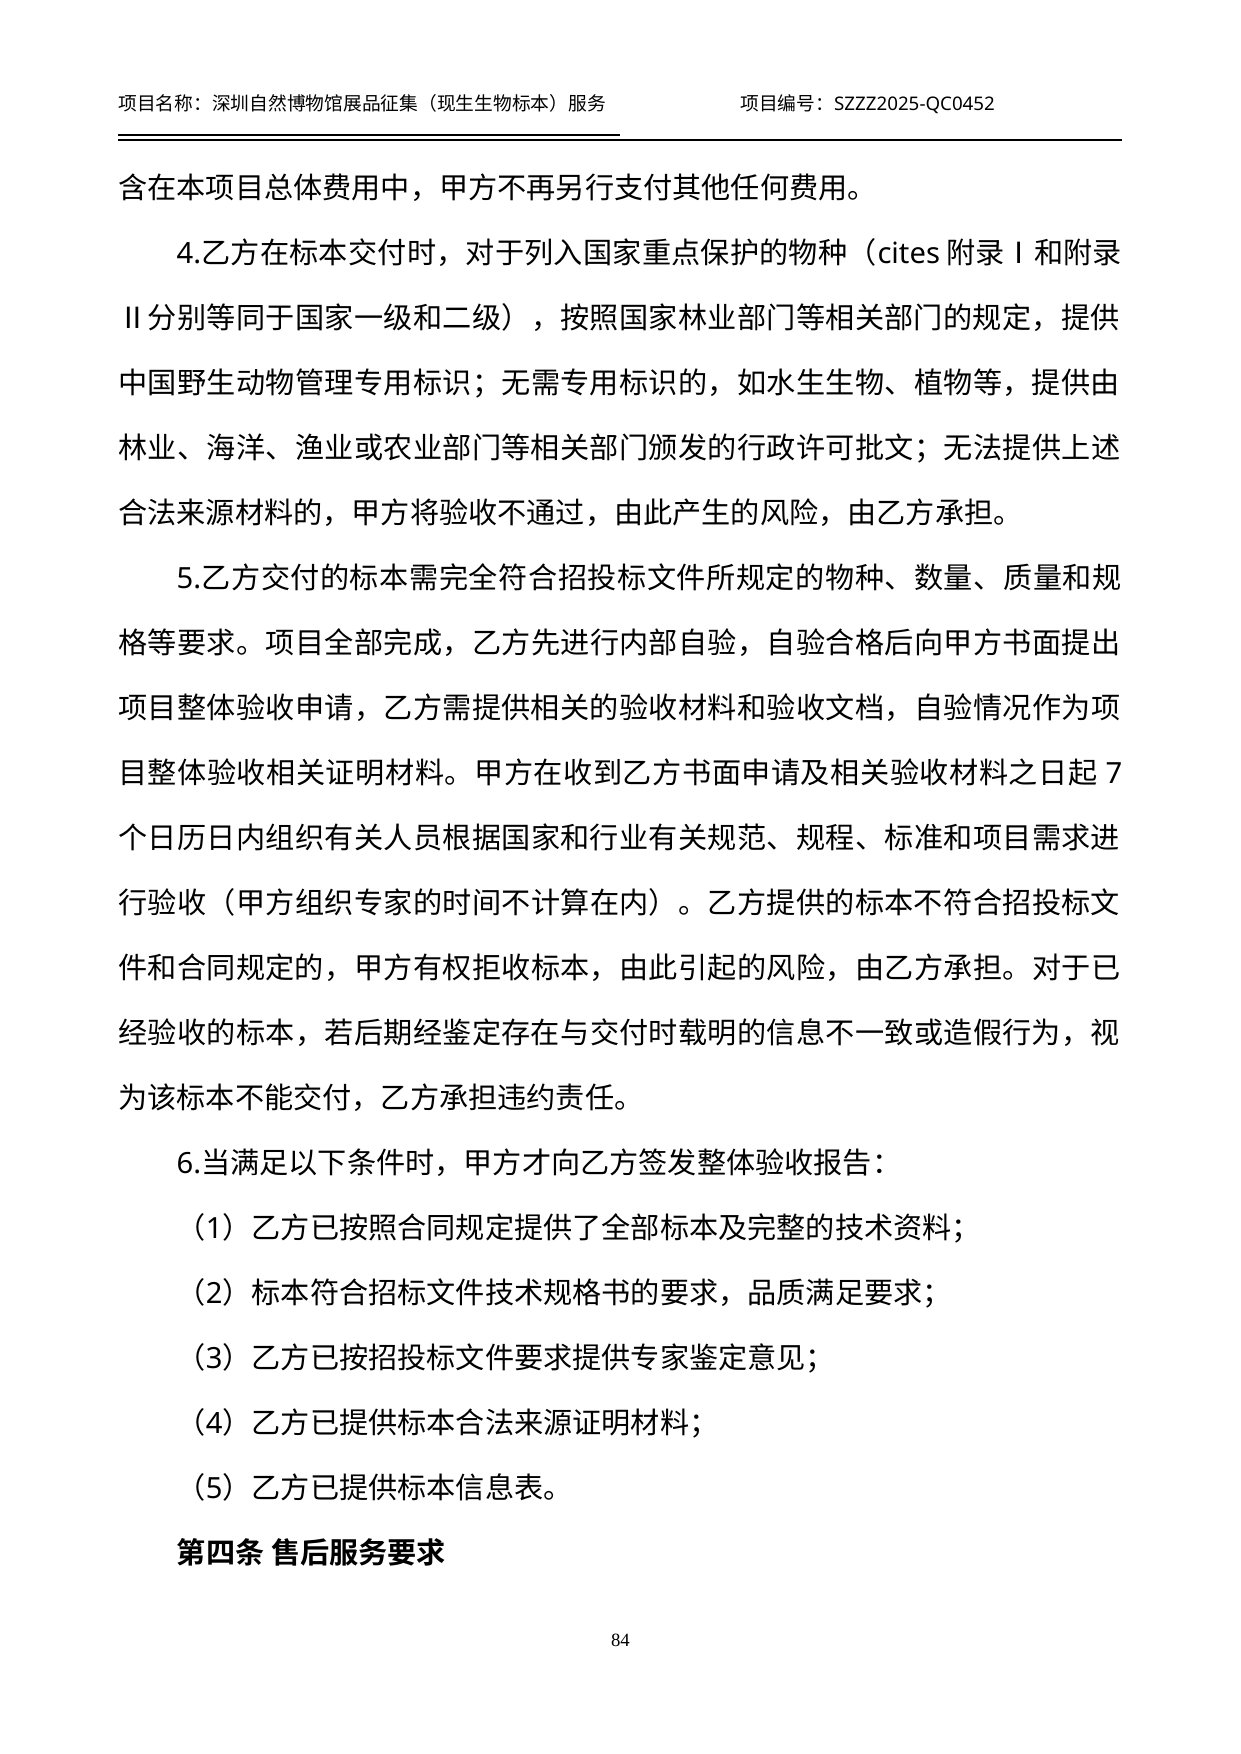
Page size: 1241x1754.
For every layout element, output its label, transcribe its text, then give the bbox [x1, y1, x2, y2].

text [118, 154, 1122, 219]
text 6.当满足以下条件时，甲方才向乙方签发整体验收报告： [118, 1129, 1122, 1194]
text （4）乙方已提供标本合法来源证明材料； [118, 1389, 1122, 1454]
text 4.乙方在标本交付时，对于列入国家重点保护的物种（cites附录Ⅰ和附录Ⅱ分别等同于国家一级和二级），按照国家林业部门等相关部门的规定，提供中国野生动物管理专用标识；无需专用标识的，如水生生物、植物等，提供由林业、海洋、渔业或农业部门等相关部门颁发的行政许可批文；无法提供上述合法来源材料的，甲方将验收不通过，由此产生的风险，由乙方承担。 [118, 219, 1122, 544]
text （2）标本符合招标文件技术规格书的要求，品质满足要求； [118, 1259, 1122, 1324]
text （1）乙方已按照合同规定提供了全部标本及完整的技术资料； [118, 1194, 1122, 1259]
text （5）乙方已提供标本信息表。 [118, 1454, 1122, 1519]
text （3）乙方已按招投标文件要求提供专家鉴定意见； [118, 1324, 1122, 1389]
text 5.乙方交付的标本需完全符合招投标文件所规定的物种、数量、质量和规格等要求。项目全部完成，乙方先进行内部自验，自验合格后向甲方书面提出项目整体验收申请，乙方需提供相关的验收材料和验收文档，自验情况作为项目整体验收相关证明材料。甲方在收到乙方书面申请及相关验收材料之日起7个日历日内组织有关人员根据国家和行业有关规范、规程、标准和项目需求进行验收（甲方组织专家的时间不计算在内）。乙方提供的标本不符合招投标文件和合同规定的，甲方有权拒收标本，由此引起的风险，由乙方承担。对于已经验收的标本，若后期经鉴定存在与交付时载明的信息不一致或造假行为，视为该标本不能交付，乙方承担违约责任。 [118, 544, 1122, 1129]
text 第四条 售后服务要求 [118, 1519, 1122, 1584]
